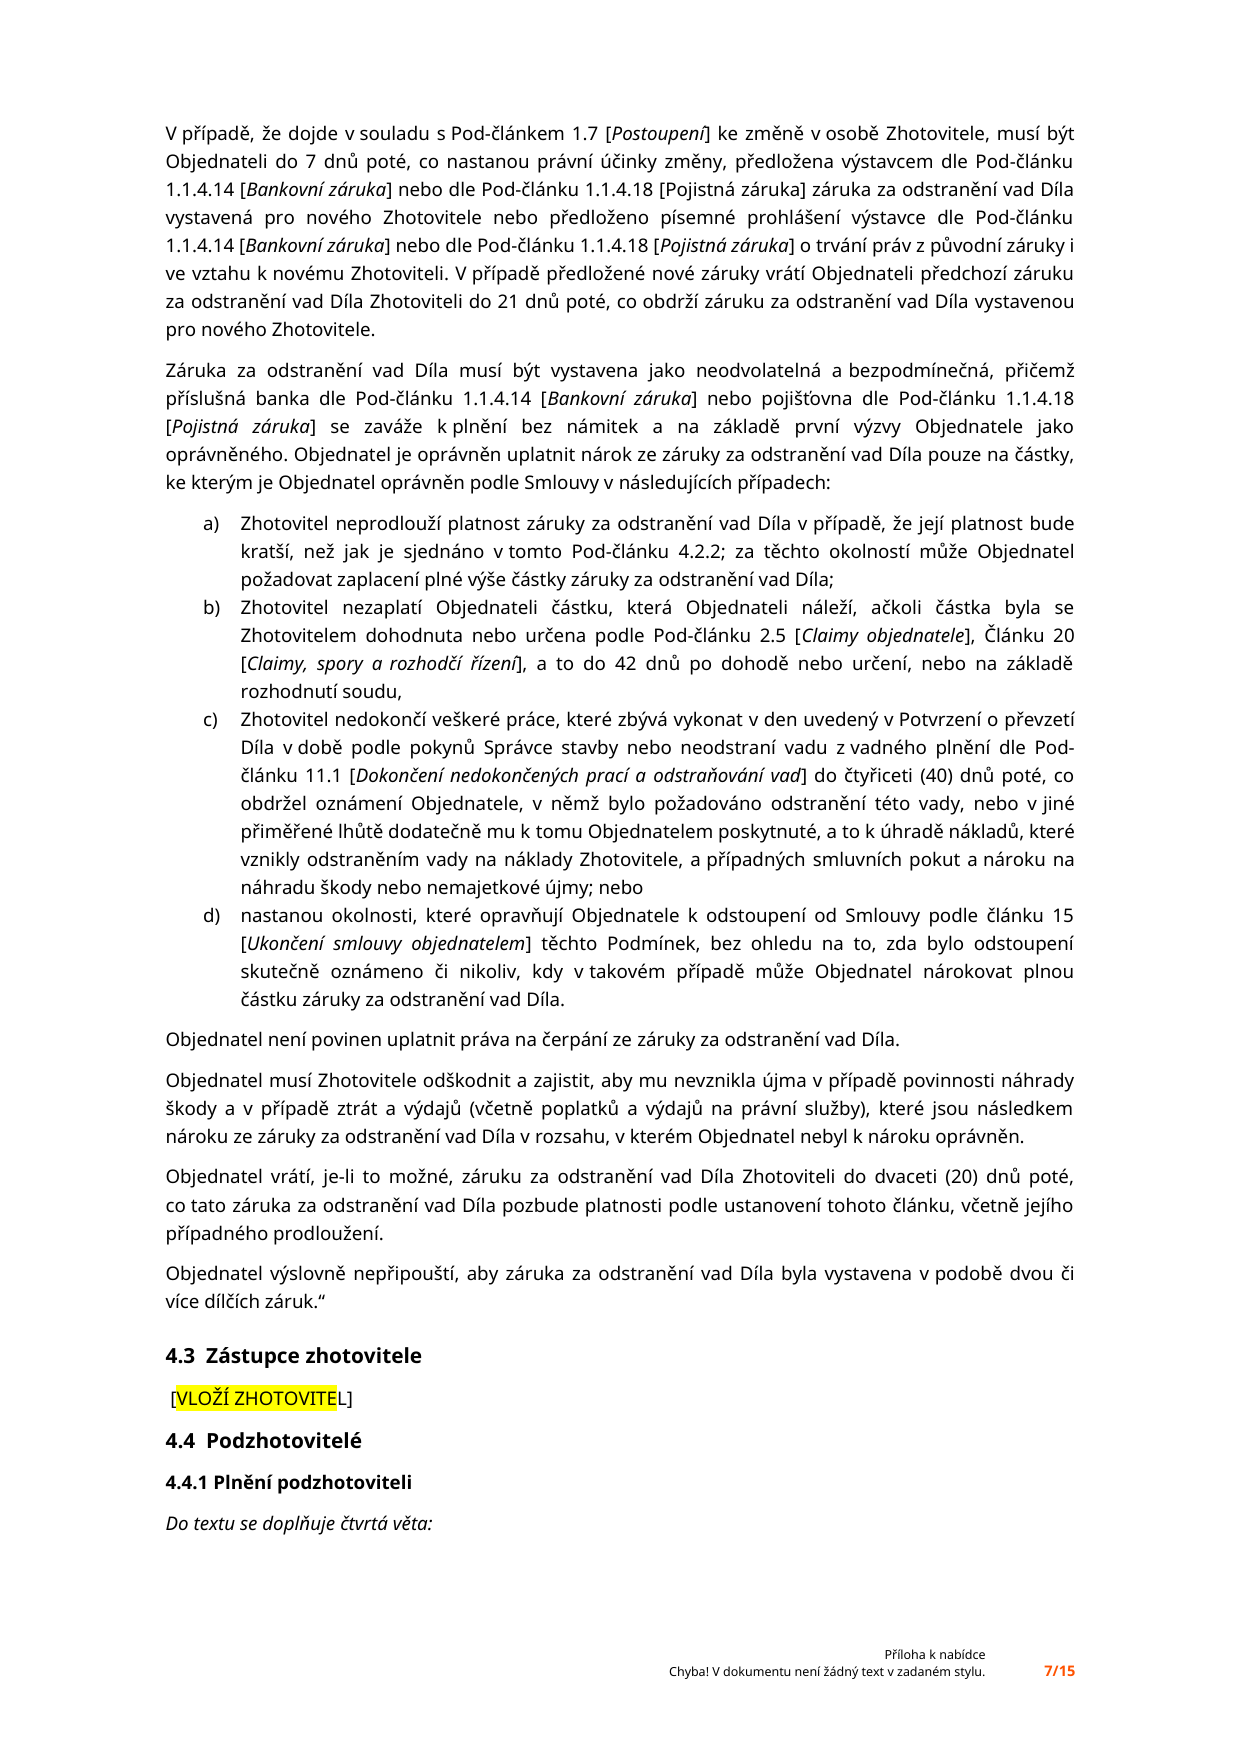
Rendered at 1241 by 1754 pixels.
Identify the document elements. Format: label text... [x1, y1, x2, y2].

list Zhotovitel nezaplatí Objednateli částku, která Objednateli náleží, ačkoli částka byla se Zhotovitelem dohodnuta nebo určena podle Pod-článku 2.5 [Claimy objednatele], Článku 20 [Claimy, spory a rozhodčí řízení], a to do 42 dnů po dohodě nebo určení, nebo na základě rozhodnutí soudu, [203, 594, 1075, 703]
text 4.3 Zástupce zhotovitele [165, 1341, 1075, 1370]
text Objednatel výslovně nepřipouští, aby záruka za odstranění vad Díla byla vystavena v podobě dvou či více dílčích záruk.“ [165, 1260, 1075, 1314]
text Objednatel musí Zhotovitele odškodnit a zajistit, aby mu nevznikla újma v případě povinnosti náhrady škody a v případě ztrát a výdajů (včetně poplatků a výdajů na právní služby), které jsou následkem nároku ze záruky za odstranění vad Díla v rozsahu, v kterém Objednatel nebyl k nároku oprávněn. [165, 1067, 1075, 1149]
text 4.4.1 Plnění podzhotoviteli [165, 1469, 1075, 1495]
list nastanou okolnosti, které opravňují Objednatele k odstoupení od Smlouvy podle článku 15 [Ukončení smlouvy objednatelem] těchto Podmínek, bez ohledu na to, zda bylo odstoupení skutečně oznámeno či nikoliv, kdy v takovém případě může Objednatel nárokovat plnou částku záruky za odstranění vad Díla. [203, 902, 1075, 1012]
list Zhotovitel nedokončí veškeré práce, které zbývá vykonat v den uvedený v Potvrzení o převzetí Díla v době podle pokynů Správce stavby nebo neodstraní vadu z vadného plnění dle Pod-článku 11.1 [Dokončení nedokončených prací a odstraňování vad] do čtyřiceti (40) dnů poté, co obdržel oznámení Objednatele, v němž bylo požadováno odstranění této vady, nebo v jiné přiměřené lhůtě dodatečně mu k tomu Objednatelem poskytnuté, a to k úhradě nákladů, které vznikly odstraněním vady na náklady Zhotovitele, a případných smluvních pokut a nároku na náhradu škody nebo nemajetkové újmy; nebo [203, 706, 1075, 900]
list Zhotovitel neprodlouží platnost záruky za odstranění vad Díla v případě, že její platnost bude kratší, než jak je sjednáno v tomto Pod-článku 4.2.2; za těchto okolností může Objednatel požadovat zaplacení plné výše částky záruky za odstranění vad Díla; [203, 510, 1075, 591]
text Objednatel vrátí, je-li to možné, záruku za odstranění vad Díla Zhotoviteli do dvaceti (20) dnů poté, co tato záruka za odstranění vad Díla pozbude platnosti podle ustanovení tohoto článku, včetně jejího případného prodloužení. [165, 1164, 1075, 1245]
text Do textu se doplňuje čtvrtá věta: [165, 1510, 1075, 1536]
text Objednatel není povinen uplatnit práva na čerpání ze záruky za odstranění vad Díla. [165, 1027, 1075, 1052]
text [VLOŽÍ ZHOTOVITEL] [337, 1385, 1075, 1411]
text Záruka za odstranění vad Díla musí být vystavena jako neodvolatelná a bezpodmínečná, přičemž příslušná banka dle Pod-článku 1.1.4.14 [Bankovní záruka] nebo pojišťovna dle Pod-článku 1.1.4.18 [Pojistná záruka] se zaváže k plnění bez námitek a na základě první výzvy Objednatele jako oprávněného. Objednatel je oprávněn uplatnit nárok ze záruky za odstranění vad Díla pouze na částky, ke kterým je Objednatel oprávněn podle Smlouvy v následujících případech: [165, 357, 1075, 495]
text V případě, že dojde v souladu s Pod-článkem 1.7 [Postoupení] ke změně v osobě Zhotovitele, musí být Objednateli do 7 dnů poté, co nastanou právní účinky změny, předložena výstavcem dle Pod-článku 1.1.4.14 [Bankovní záruka] nebo dle Pod-článku 1.1.4.18 [Pojistná záruka] záruka za odstranění vad Díla vystavená pro nového Zhotovitele nebo předloženo písemné prohlášení výstavce dle Pod-článku 1.1.4.14 [Bankovní záruka] nebo dle Pod-článku 1.1.4.18 [Pojistná záruka] o trvání práv z původní záruky i ve vztahu k novému Zhotoviteli. V případě předložené nové záruky vrátí Objednateli předchozí záruku za odstranění vad Díla Zhotoviteli do 21 dnů poté, co obdrží záruku za odstranění vad Díla vystavenou pro nového Zhotovitele. [165, 121, 1075, 342]
text 4.4 Podzhotovitelé [165, 1426, 1075, 1454]
